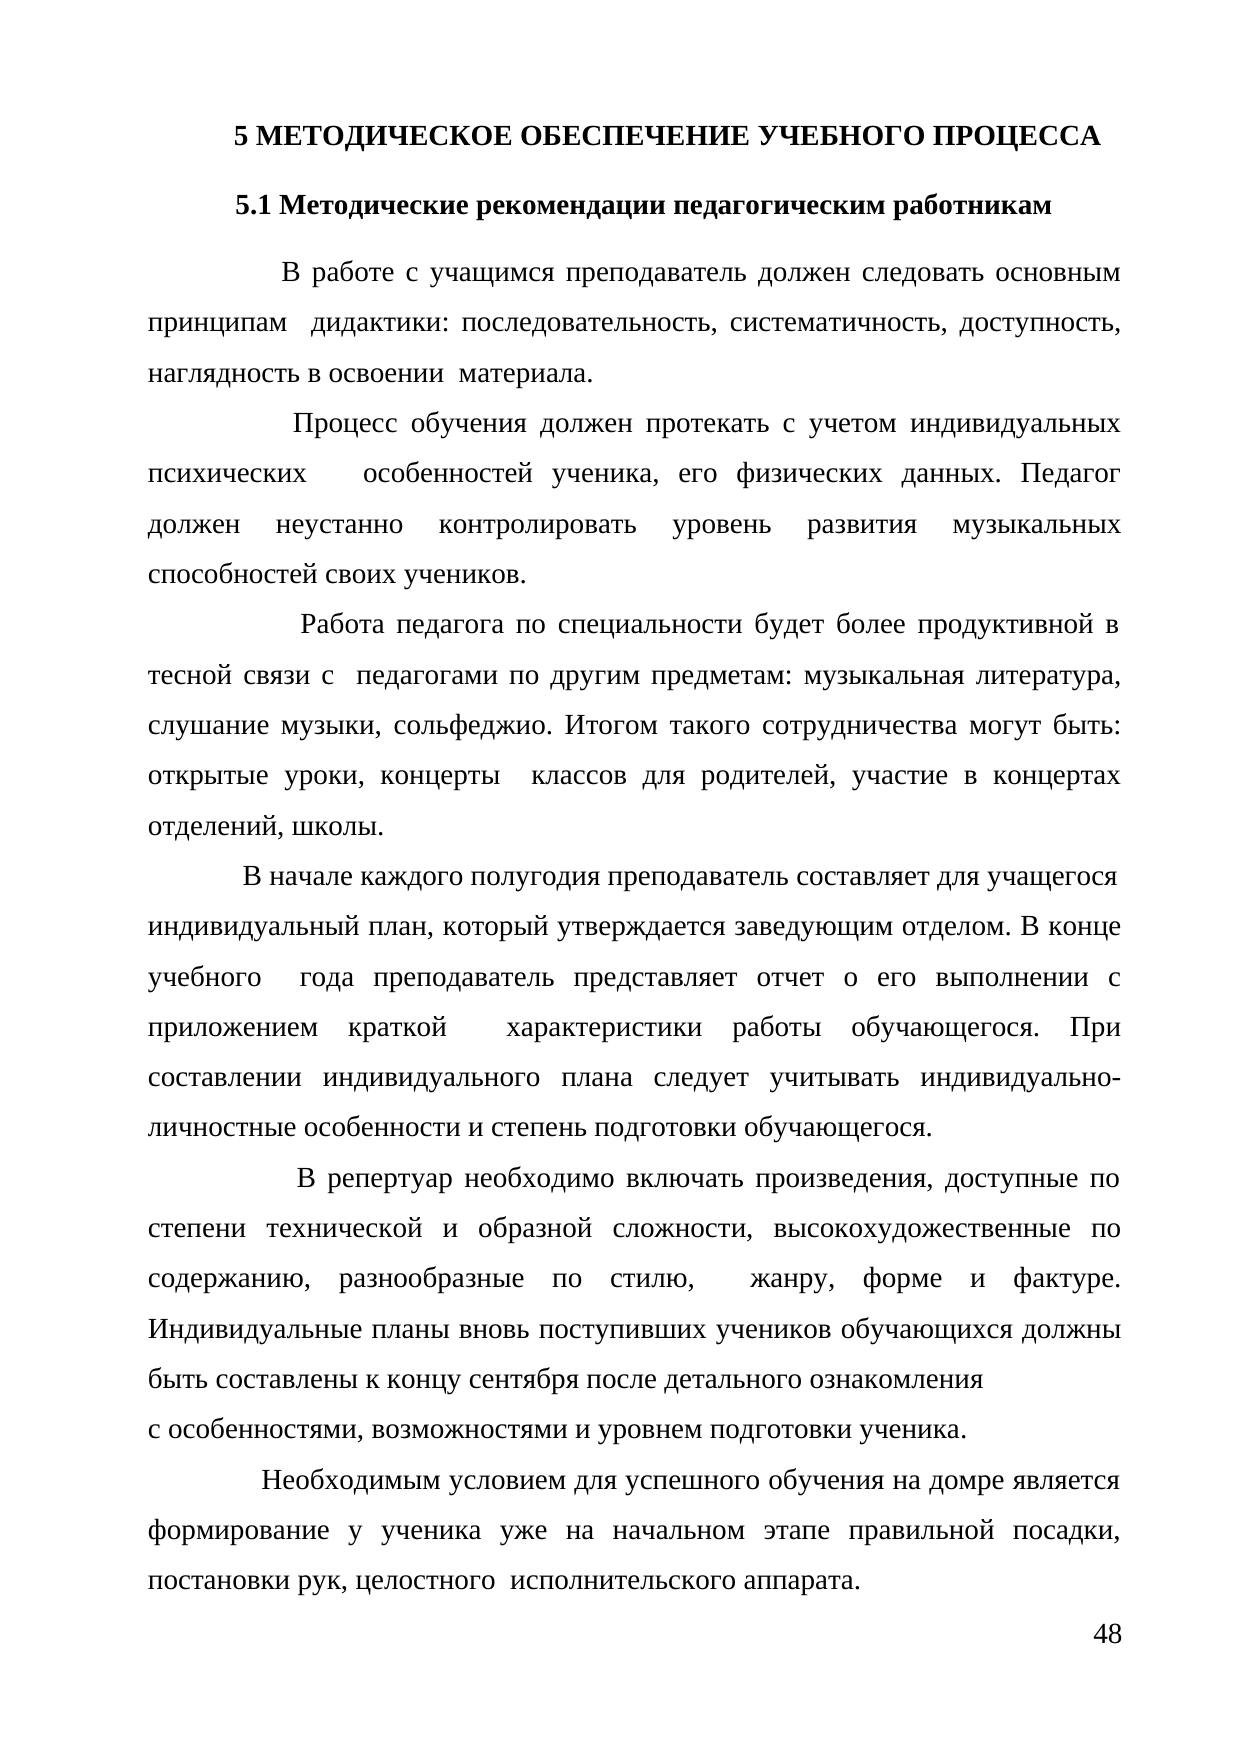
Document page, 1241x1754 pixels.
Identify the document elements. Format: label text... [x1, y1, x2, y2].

text В начале каждого полугодия преподаватель составляет для учащегося [148, 858, 1122, 892]
text В работе с учащимся преподаватель должен следовать основным принципам дидактики: последовательность, систематичность, доступность, наглядность в освоении материала. [148, 254, 1122, 388]
subtitle 5 МЕТОДИЧЕСКОЕ ОБЕСПЕЧЕНИЕ УЧЕБНОГО ПРОЦЕССА [148, 118, 1122, 152]
text В репертуар необходимо включать произведения, доступные по степени технической и образной сложности, высокохудожественные по содержанию, разнообразные по стилю, жанру, форме и фактуре. Индивидуальные планы вновь поступивших учеников обучающихся должны быть составлены к концу сентября после детального ознакомления [148, 1160, 1122, 1395]
text с особенностями, возможностями и уровнем подготовки ученика. [148, 1411, 1122, 1445]
text Работа педагога по специальности будет более продуктивной в тесной связи с педагогами по другим предметам: музыкальная литература, слушание музыки, сольфеджио. Итогом такого сотрудничества могут быть: открытые уроки, концерты классов для родителей, участие в концертах отделений, школы. [148, 606, 1122, 841]
text Процесс обучения должен протекать с учетом индивидуальных психических особенностей ученика, его физических данных. Педагог должен неустанно контролировать уровень развития музыкальных способностей своих учеников. [148, 405, 1122, 590]
text индивидуальный план, который утверждается заведующим отделом. В конце учебного года преподаватель представляет отчет о его выполнении с приложением краткой характеристики работы обучающегося. При составлении индивидуального плана следует учитывать индивидуально-личностные особенности и степень подготовки обучающегося. [148, 908, 1122, 1143]
text Необходимым условием для успешного обучения на домре является формирование у ученика уже на начальном этапе правильной посадки, постановки рук, целостного исполнительского аппарата. [148, 1462, 1122, 1596]
text 5.1 Методические рекомендации педагогическим работникам [148, 187, 1122, 221]
